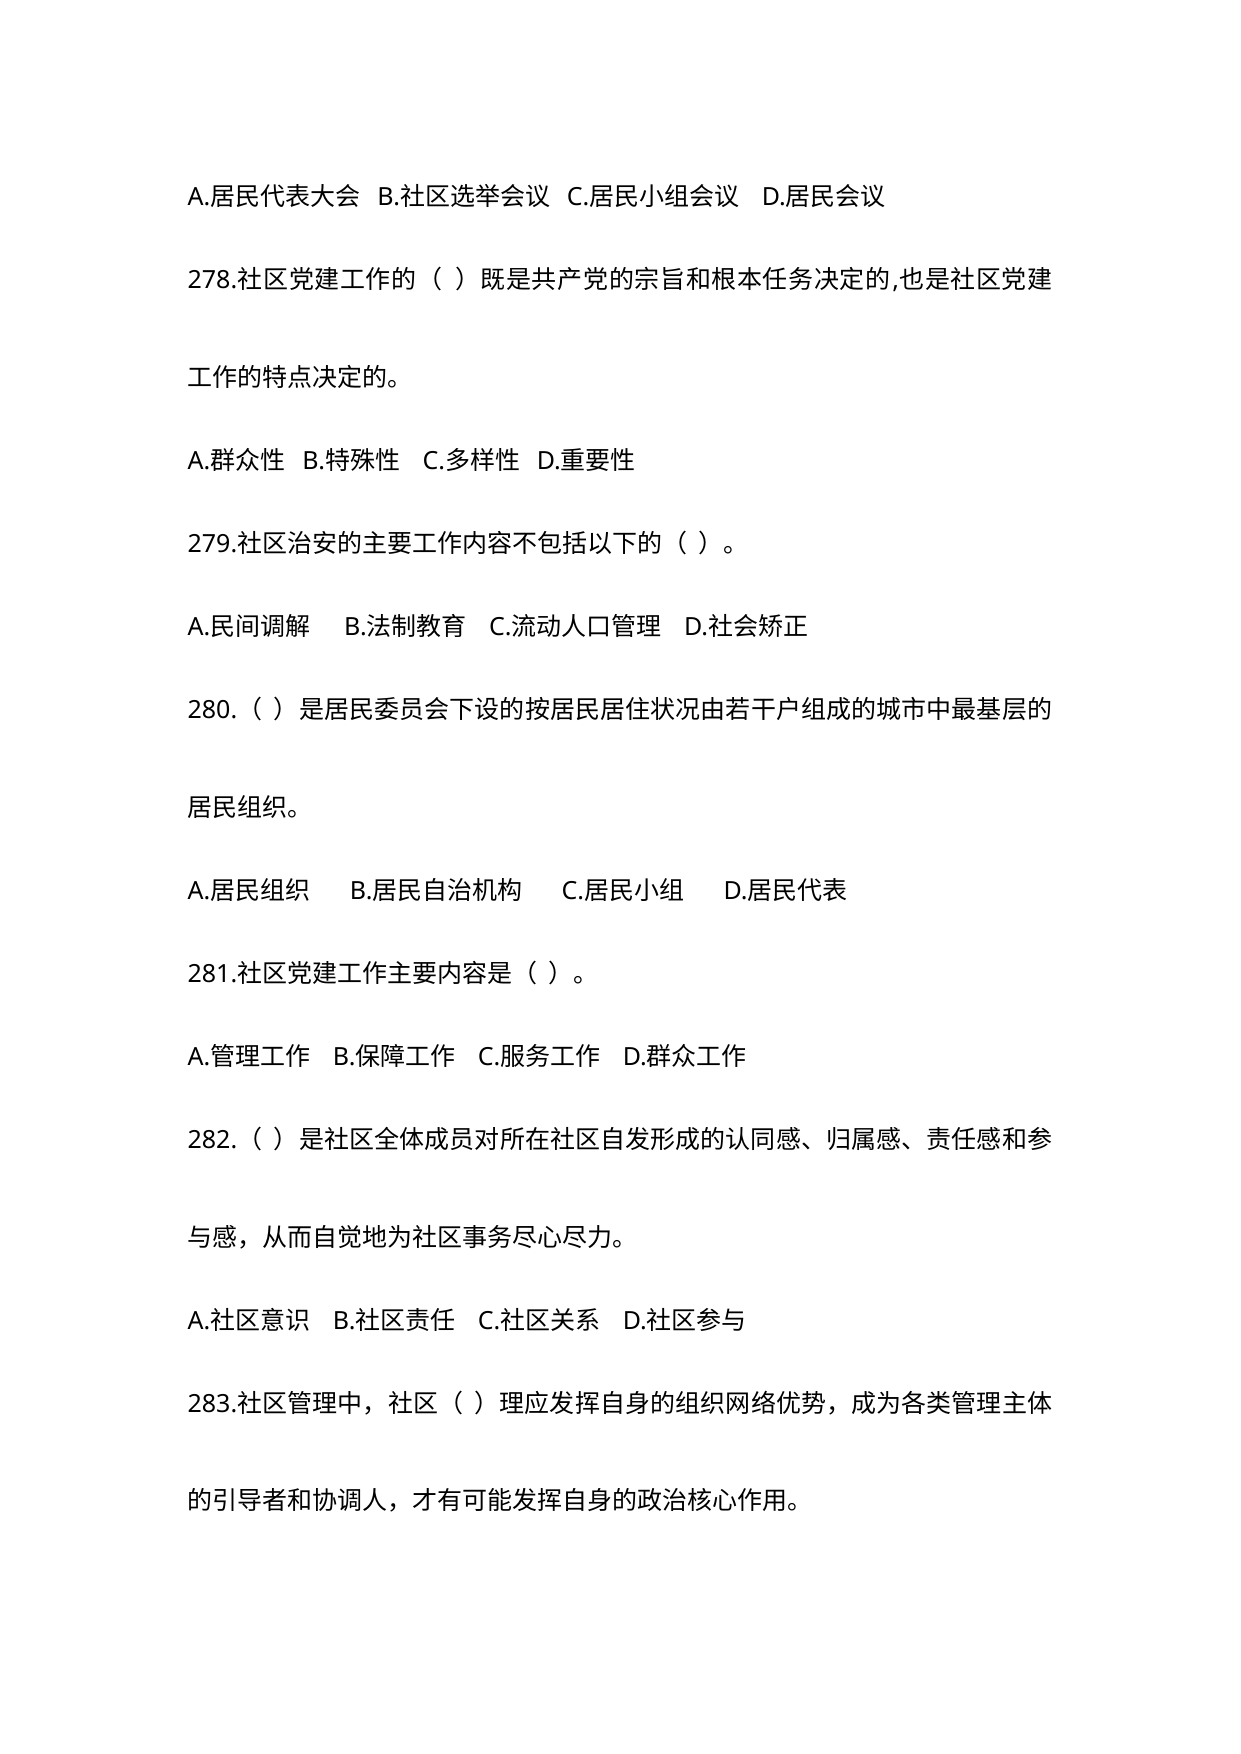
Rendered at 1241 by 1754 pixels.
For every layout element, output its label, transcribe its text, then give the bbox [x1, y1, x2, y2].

list A.居民代表大会 B.社区选举会议 C.居民小组会议 D.居民会议 [187, 162, 1053, 227]
list A.社区意识 B.社区责任 C.社区关系 D.社区参与 [187, 1286, 1053, 1351]
list 282.（ ）是社区全体成员对所在社区自发形成的认同感、归属感、责任感和参与感，从而自觉地为社区事务尽心尽力。 [187, 1105, 1053, 1268]
list A.管理工作 B.保障工作 C.服务工作 D.群众工作 [187, 1022, 1053, 1087]
list 281.社区党建工作主要内容是（ ）。 [187, 939, 1053, 1004]
list 278.社区党建工作的（ ）既是共产党的宗旨和根本任务决定的,也是社区党建工作的特点决定的。 [187, 245, 1053, 408]
list 279.社区治安的主要工作内容不包括以下的（ ）。 [187, 509, 1053, 574]
list A.居民组织 B.居民自治机构 C.居民小组 D.居民代表 [187, 856, 1053, 921]
list A.群众性 B.特殊性 C.多样性 D.重要性 [187, 426, 1053, 491]
list A.民间调解 B.法制教育 C.流动人口管理 D.社会矫正 [187, 592, 1053, 657]
list 283.社区管理中，社区（ ）理应发挥自身的组织网络优势，成为各类管理主体的引导者和协调人，才有可能发挥自身的政治核心作用。 [187, 1369, 1053, 1531]
list 280.（ ）是居民委员会下设的按居民居住状况由若干户组成的城市中最基层的居民组织。 [187, 675, 1053, 838]
